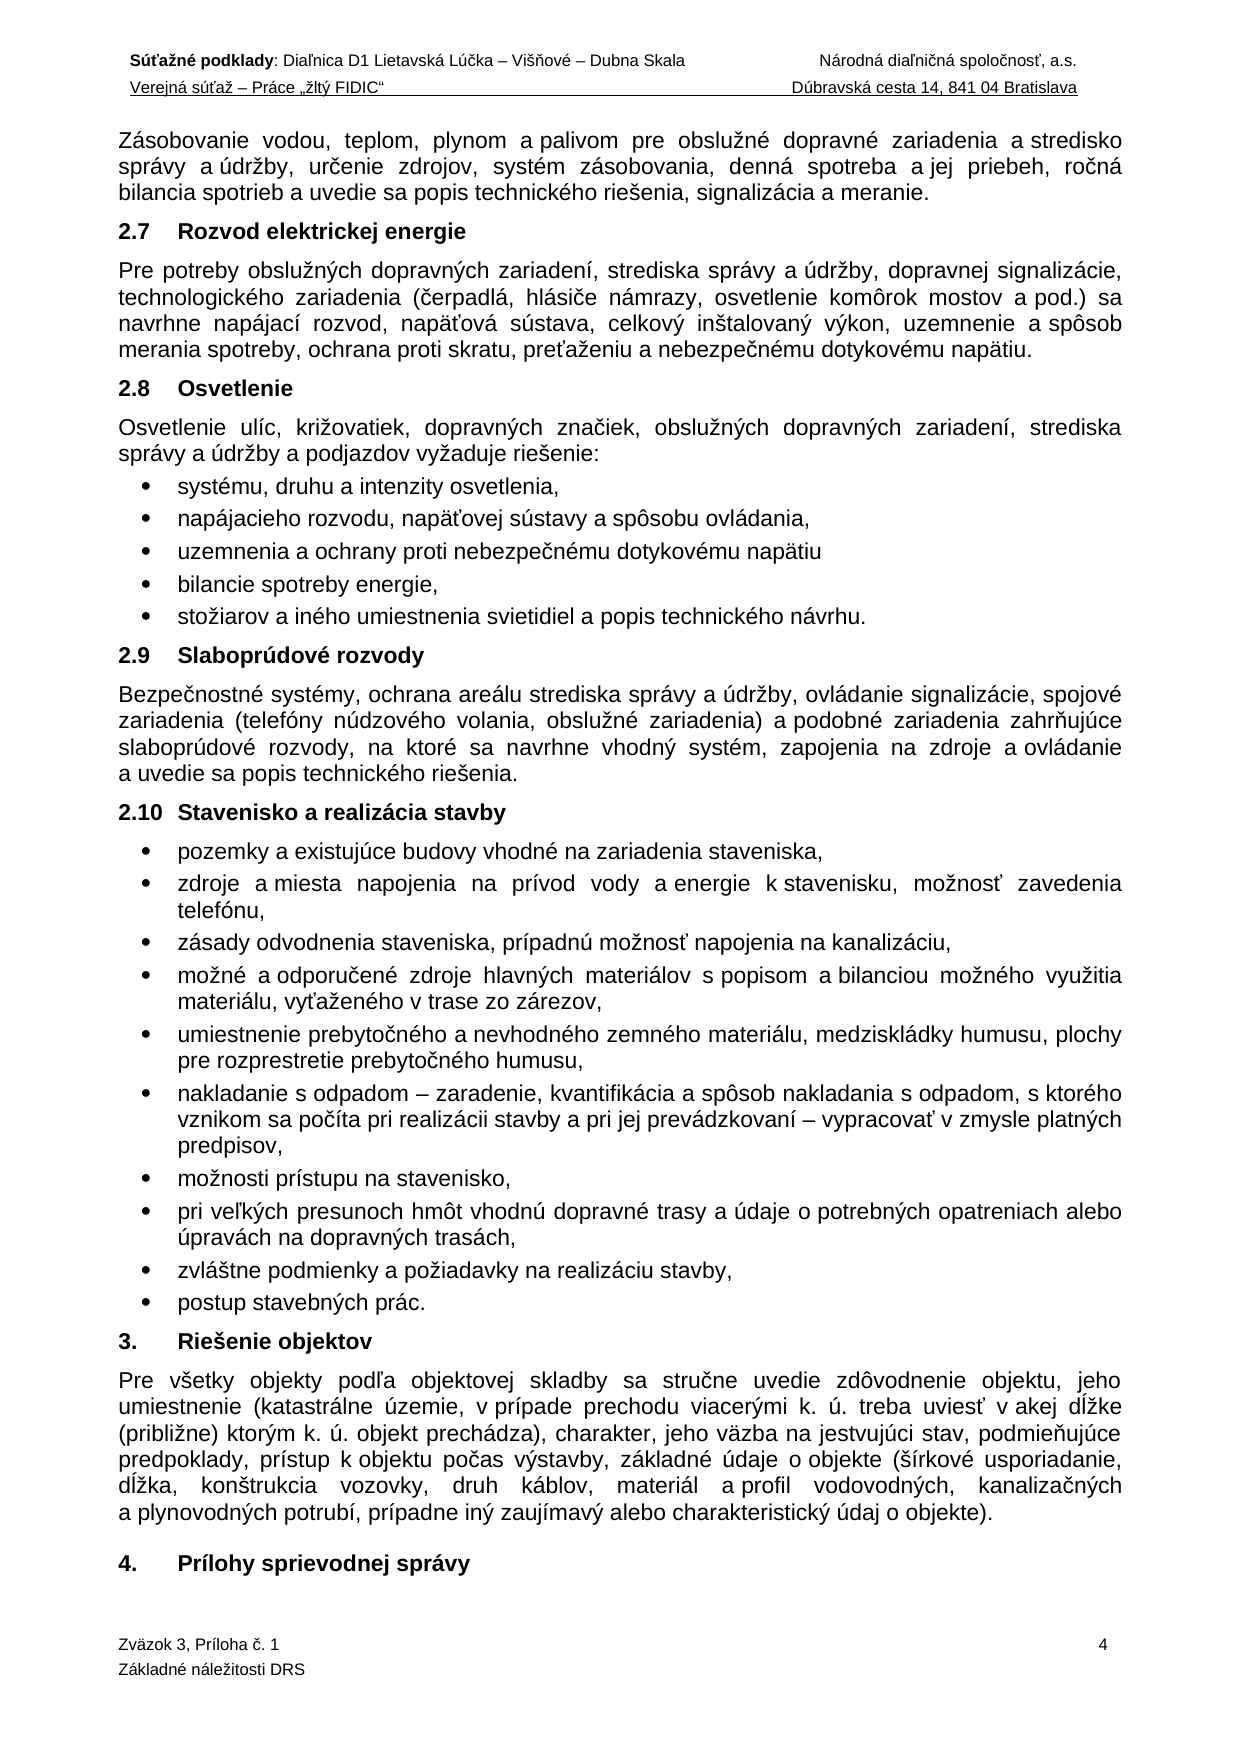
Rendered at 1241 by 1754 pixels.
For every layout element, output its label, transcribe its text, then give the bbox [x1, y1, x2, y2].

text Bezpečnostné systémy, ochrana areálu strediska správy a údržby, ovládanie signalizácie, spojové zariadenia (telefóny núdzového volania, obslužné zariadenia) a podobné zariadenia zahrňujúce slaboprúdové rozvody, na ktoré sa navrhne vhodný systém, zapojenia na zdroje a ovládanie a uvedie sa popis technického riešenia. [118, 681, 1122, 786]
list Osvetlenie [118, 375, 1122, 401]
list Stavenisko a realizácia stavby [118, 799, 1122, 825]
list nakladanie s odpadom – zaradenie, kvantifikácia a spôsob nakladania s odpadom, s ktorého vznikom sa počíta pri realizácii stavby a pri jej prevádzkovaní – vypracovať v zmysle platných predpisov, [142, 1080, 1122, 1159]
list Riešenie objektov [118, 1328, 1122, 1354]
text Pre všetky objekty podľa objektovej skladby sa stručne uvedie zdôvodnenie objektu, jeho umiestnenie (katastrálne územie, v prípade prechodu viacerými k. ú. treba uviesť v akej dĺžke (približne) ktorým k. ú. objekt prechádza), charakter, jeho väzba na jestvujúci stav, podmieňujúce predpoklady, prístup k objektu počas výstavby, základné údaje o objekte (šírkové usporiadanie, dĺžka, konštrukcia vozovky, druh káblov, materiál a profil vodovodných, kanalizačných a plynovodných potrubí, prípadne iný zaujímavý alebo charakteristický údaj o objekte). [118, 1367, 1122, 1525]
list zásady odvodnenia staveniska, prípadnú možnosť napojenia na kanalizáciu, [142, 929, 1122, 956]
list zdroje a miesta napojenia na prívod vody a energie k stavenisku, možnosť zavedenia telefónu, [142, 870, 1122, 923]
text Zásobovanie vodou, teplom, plynom a palivom pre obslužné dopravné zariadenia a stredisko správy a údržby, určenie zdrojov, systém zásobovania, denná spotreba a jej priebeh, ročná bilancia spotrieb a uvedie sa popis technického riešenia, signalizácia a meranie. [118, 127, 1122, 206]
list stožiarov a iného umiestnenia svietidiel a popis technického návrhu. [142, 603, 1122, 629]
list napájacieho rozvodu, napäťovej sústavy a spôsobu ovládania, [142, 505, 1122, 532]
list postup stavebných prác. [142, 1289, 1122, 1316]
list Slaboprúdové rozvody [118, 642, 1122, 668]
list pozemky a existujúce budovy vhodné na zariadenia staveniska, [142, 838, 1122, 864]
list Prílohy sprievodnej správy [118, 1550, 1122, 1576]
list bilancie spotreby energie, [142, 571, 1122, 597]
list možné a odporučené zdroje hlavných materiálov s popisom a bilanciou možného využitia materiálu, vyťaženého v trase zo zárezov, [142, 962, 1122, 1014]
list Rozvod elektrickej energie [118, 218, 1122, 244]
list systému, druhu a intenzity osvetlenia, [142, 473, 1122, 499]
list možnosti prístupu na stavenisko, [142, 1165, 1122, 1191]
list pri veľkých presunoch hmôt vhodnú dopravné trasy a údaje o potrebných opatreniach alebo úpravách na dopravných trasách, [142, 1198, 1122, 1250]
list zvláštne podmienky a požiadavky na realizáciu stavby, [142, 1257, 1122, 1283]
list umiestnenie prebytočného a nevhodného zemného materiálu, medziskládky humusu, plochy pre rozprestretie prebytočného humusu, [142, 1021, 1122, 1073]
list uzemnenia a ochrany proti nebezpečnému dotykovému napätiu [142, 538, 1122, 564]
text Osvetlenie ulíc, križovatiek, dopravných značiek, obslužných dopravných zariadení, strediska správy a údržby a podjazdov vyžaduje riešenie: [118, 414, 1122, 467]
text Pre potreby obslužných dopravných zariadení, strediska správy a údržby, dopravnej signalizácie, technologického zariadenia (čerpadlá, hlásiče námrazy, osvetlenie komôrok mostov a pod.) sa navrhne napájací rozvod, napäťová sústava, celkový inštalovaný výkon, uzemnenie a spôsob merania spotreby, ochrana proti skratu, preťaženiu a nebezpečnému dotykovému napätiu. [118, 257, 1122, 362]
